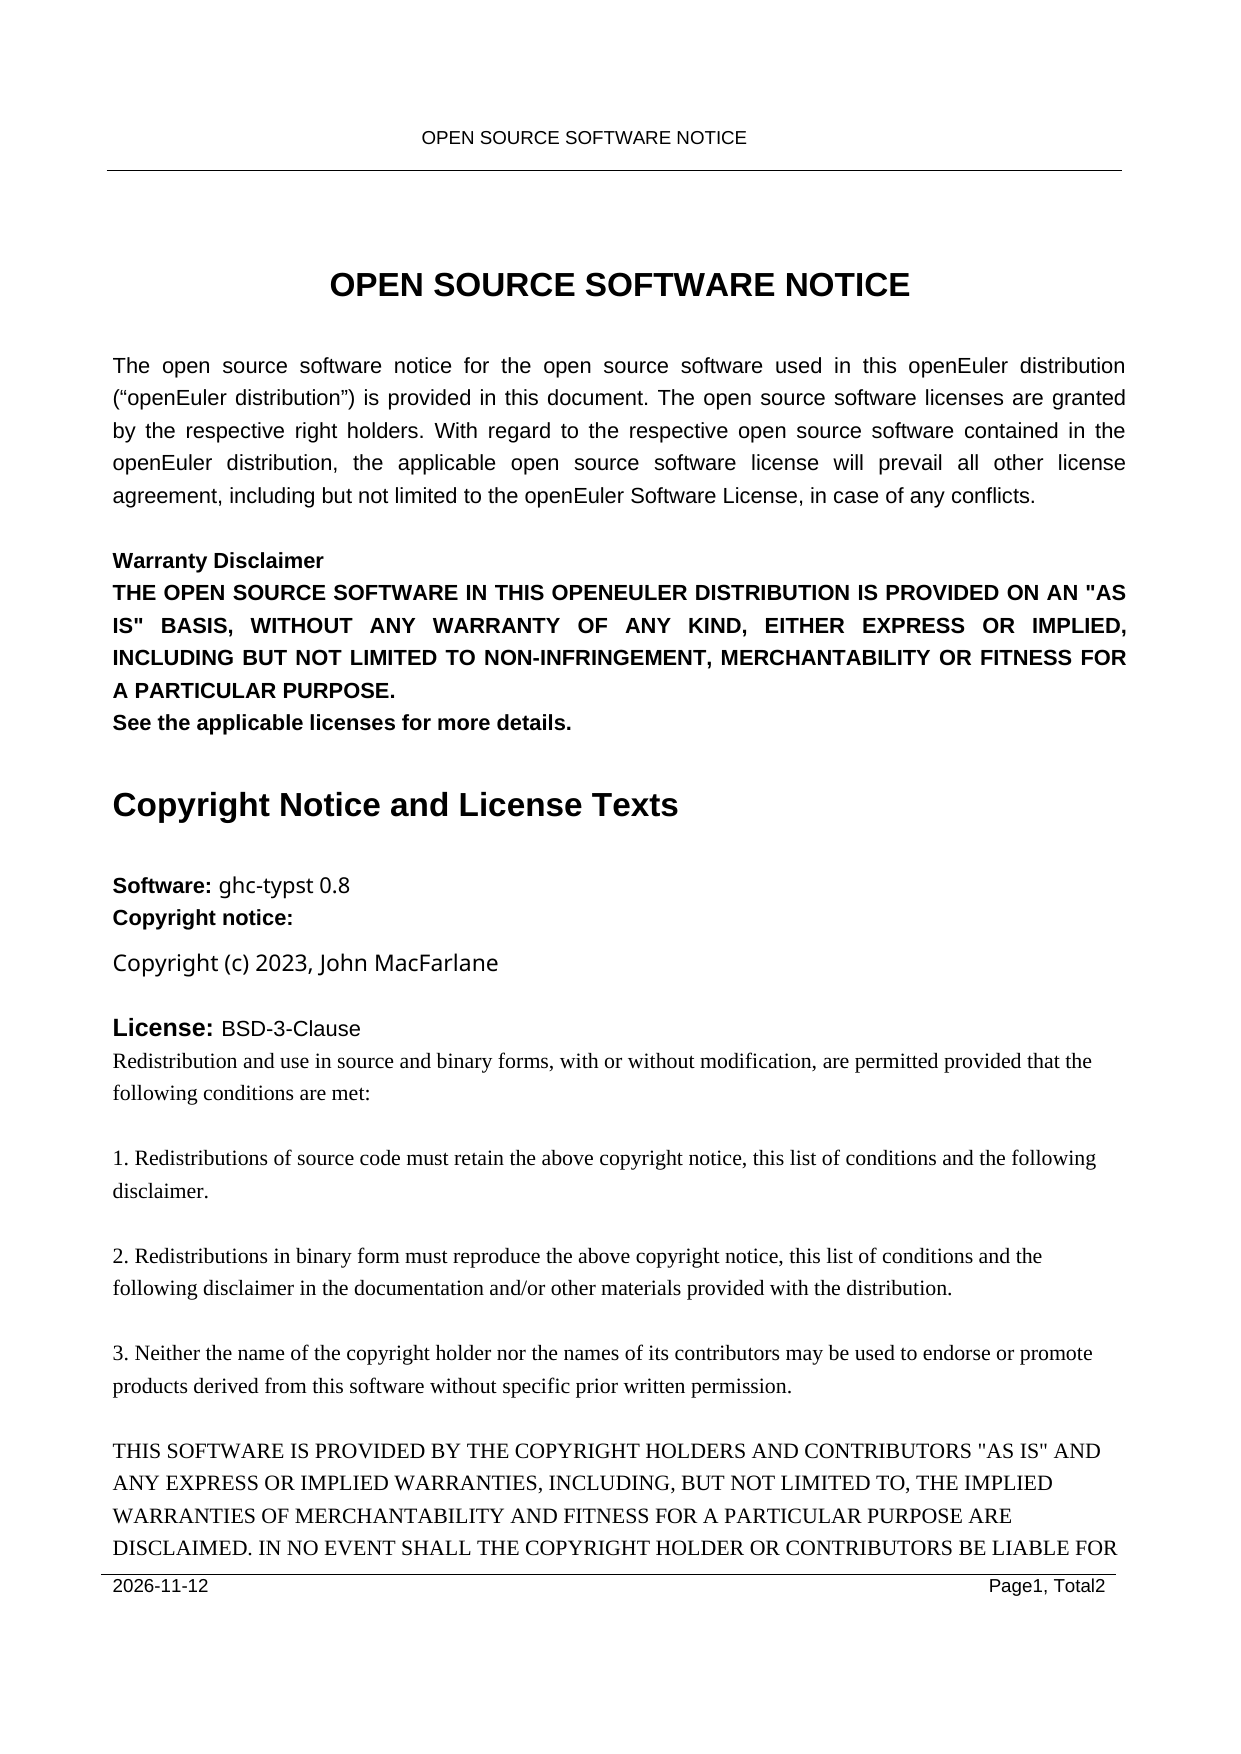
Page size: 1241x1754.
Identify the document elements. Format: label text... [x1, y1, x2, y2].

text OPEN SOURCE SOFTWARE NOTICE [112, 251, 1128, 316]
title Software: ghc-typst 0.8 [112, 869, 1128, 901]
text THE OPEN SOURCE SOFTWARE IN THIS OPENEULER DISTRIBUTION IS PROVIDED ON AN "AS IS" BASIS, WITHOUT ANY WARRANTY OF ANY KIND, EITHER EXPRESS OR IMPLIED, INCLUDING BUT NOT LIMITED TO NON-INFRINGEMENT, MERCHANTABILITY OR FITNESS FOR A PARTICULAR PURPOSE. See the applicable licenses for more details. [112, 576, 1128, 739]
text Copyright Notice and License Texts [112, 771, 1128, 836]
text Copyright (c) 2023, John MacFarlane [112, 947, 1128, 1012]
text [112, 1044, 1128, 1564]
text License: BSD-3-Clause [112, 1012, 1128, 1044]
text Warranty Disclaimer [112, 544, 1128, 576]
text Copyright notice: [112, 901, 1128, 934]
text The open source software notice for the open source software used in this openEuler distribution (“openEuler distribution”) is provided in this document. The open source software licenses are granted by the respective right holders. With regard to the respective open source software contained in the openEuler distribution, the applicable open source software license will prevail all other license agreement, including but not limited to the openEuler Software License, in case of any conflicts. [112, 349, 1128, 511]
